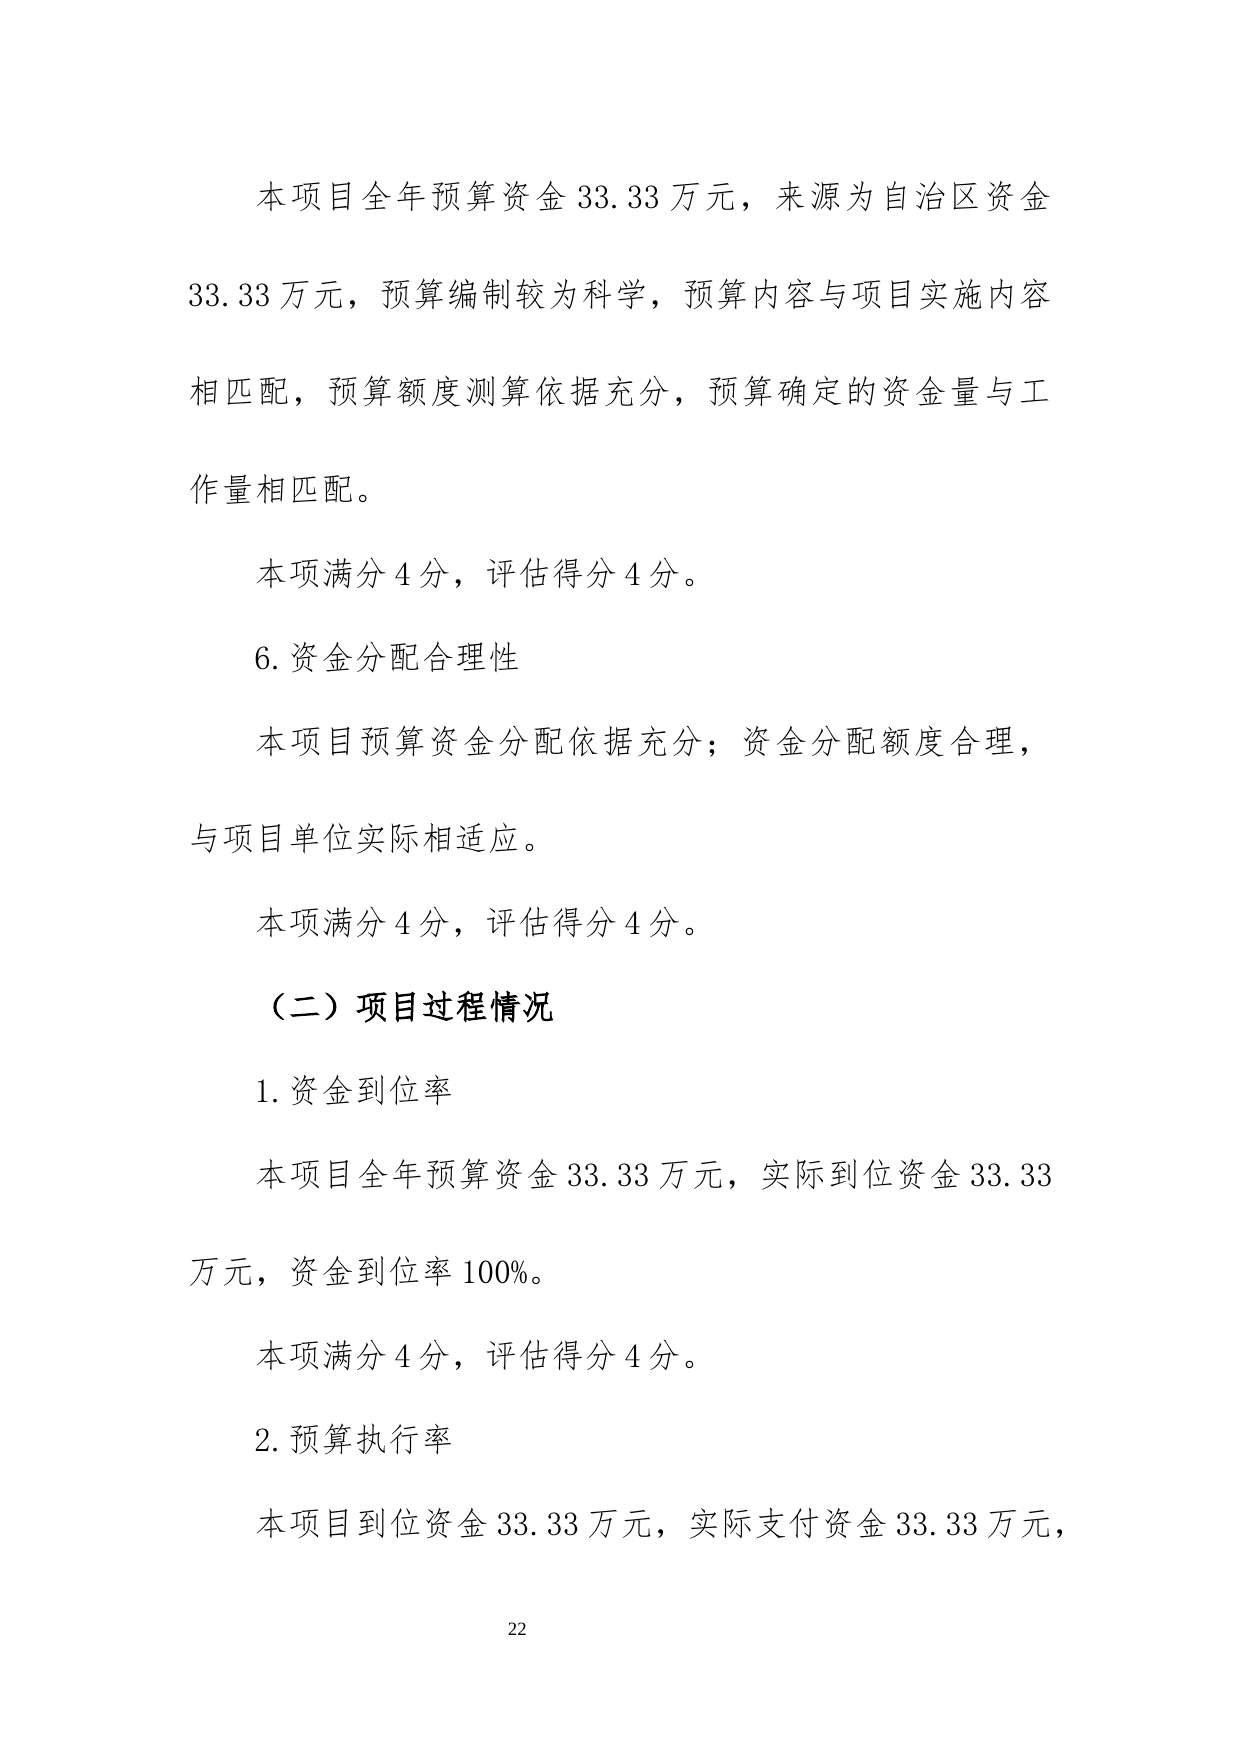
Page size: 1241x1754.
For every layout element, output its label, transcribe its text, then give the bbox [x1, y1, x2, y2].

subtitle （二）项目过程情况 [187, 972, 1053, 1037]
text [187, 1489, 1053, 1554]
text 本项满分4分，评估得分4分。 [187, 1321, 1053, 1386]
text 本项目全年预算资金33.33万元，来源为自治区资金33.33万元，预算编制较为科学，预算内容与项目实施内容相匹配，预算额度测算依据充分，预算确定的资金量与工作量相匹配。 [187, 162, 1053, 519]
text 本项满分4分，评估得分4分。 [187, 888, 1053, 953]
text 2.预算执行率 [187, 1405, 1053, 1470]
text 本项目全年预算资金33.33万元，实际到位资金33.33万元，资金到位率100%。 [187, 1140, 1053, 1302]
text 本项目预算资金分配依据充分；资金分配额度合理，与项目单位实际相适应。 [187, 706, 1053, 869]
text 6.资金分配合理性 [187, 622, 1053, 687]
text 1.资金到位率 [187, 1056, 1053, 1121]
text 本项满分4分，评估得分4分。 [187, 538, 1053, 603]
